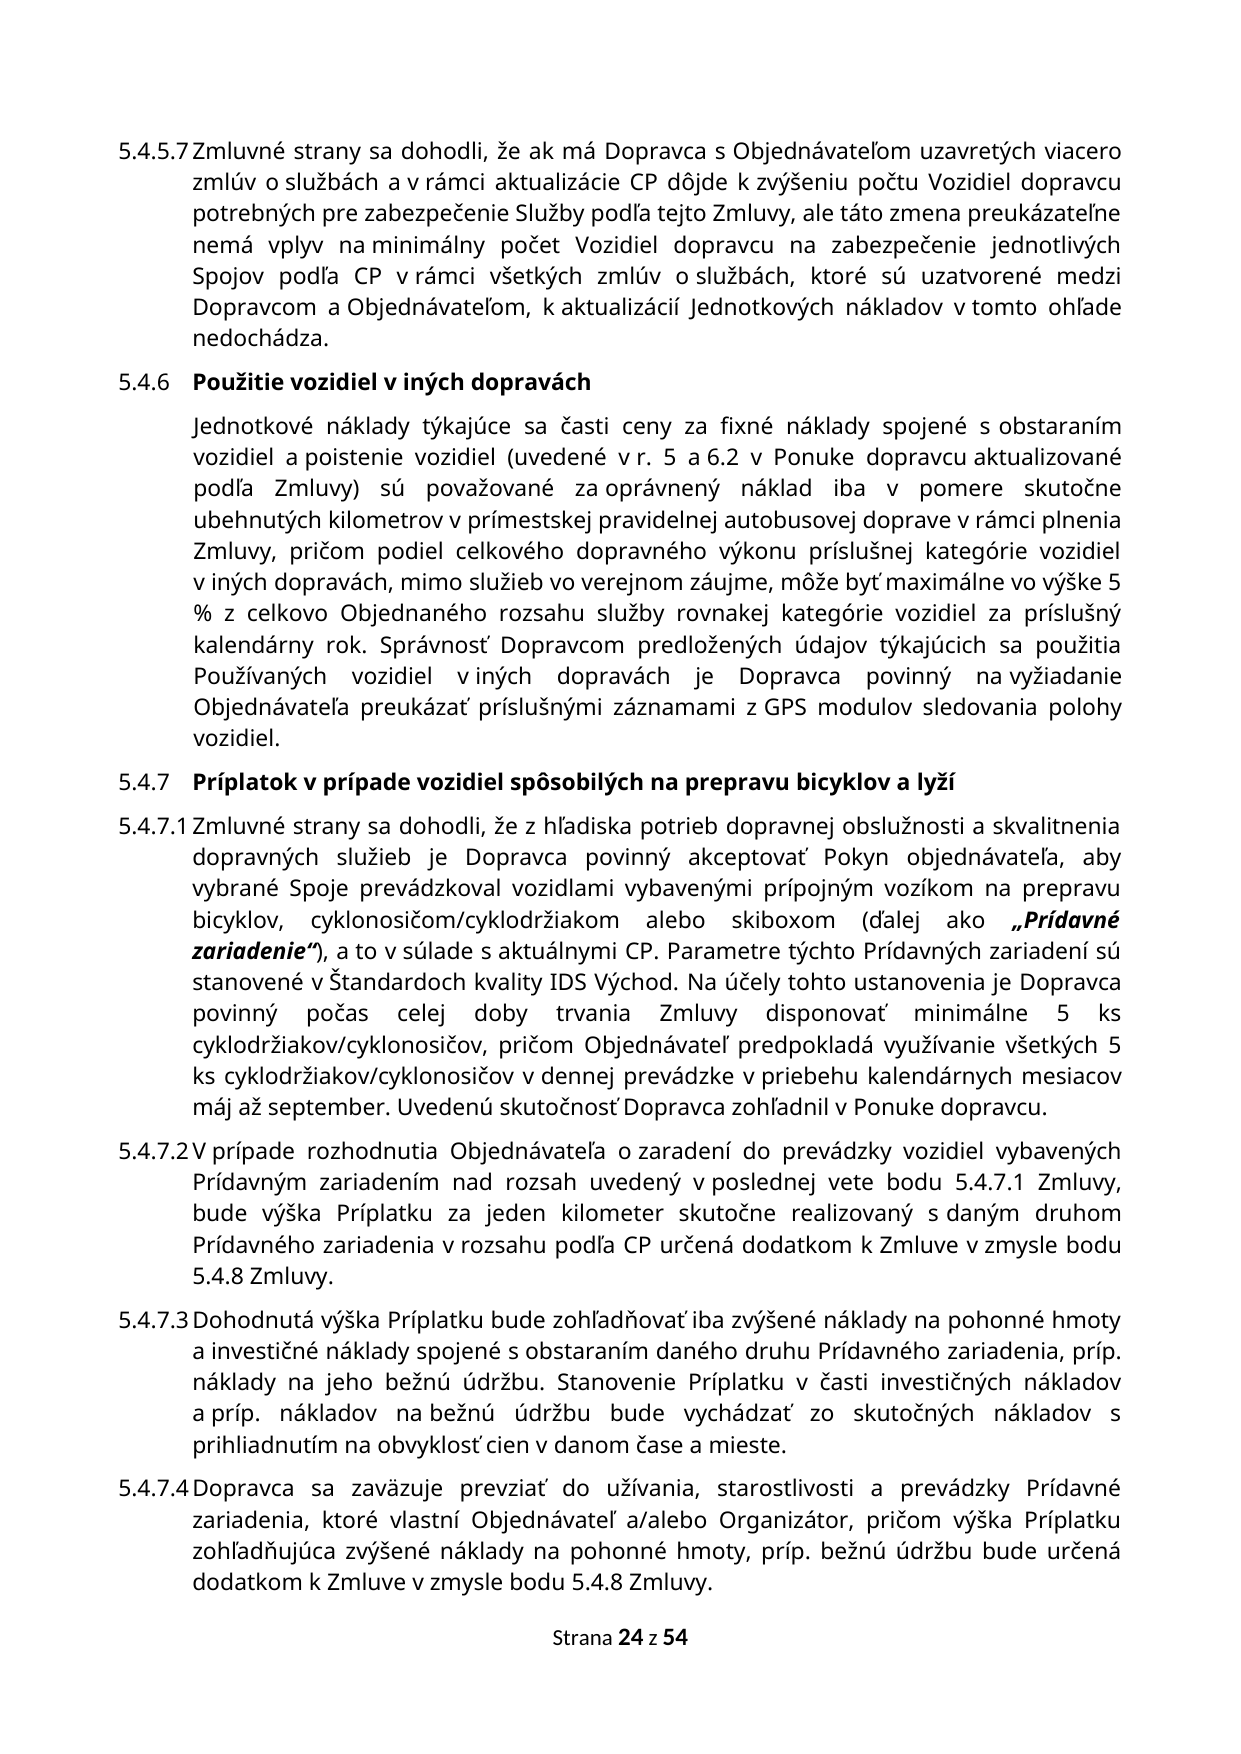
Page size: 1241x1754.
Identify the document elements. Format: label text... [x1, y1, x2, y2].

subtitle V prípade rozhodnutia Objednávateľa o zaradení do prevádzky vozidiel vybavených Prídavným zariadením nad rozsah uvedený v poslednej vete bodu 5.4.7.1 Zmluvy, bude výška Príplatku za jeden kilometer skutočne realizovaný s daným druhom Prídavného zariadenia v rozsahu podľa CP určená dodatkom k Zmluve v zmysle bodu 5.4.8 Zmluvy. [118, 1135, 1122, 1291]
subtitle Použitie vozidiel v iných dopravách [118, 366, 1122, 397]
subtitle Dopravca sa zaväzuje prevziať do užívania, starostlivosti a prevádzky Prídavné zariadenia, ktoré vlastní Objednávateľ a/alebo Organizátor, pričom výška Príplatku zohľadňujúca zvýšené náklady na pohonné hmoty, príp. bežnú údržbu bude určená dodatkom k Zmluve v zmysle bodu 5.4.8 Zmluvy. [118, 1472, 1122, 1597]
subtitle Dohodnutá výška Príplatku bude zohľadňovať iba zvýšené náklady na pohonné hmoty a investičné náklady spojené s obstaraním daného druhu Prídavného zariadenia, príp. náklady na jeho bežnú údržbu. Stanovenie Príplatku v časti investičných nákladov a príp. nákladov na bežnú údržbu bude vychádzať zo skutočných nákladov s prihliadnutím na obvyklosť cien v danom čase a mieste. [118, 1303, 1122, 1460]
subtitle Zmluvné strany sa dohodli, že ak má Dopravca s Objednávateľom uzavretých viacero zmlúv o službách a v rámci aktualizácie CP dôjde k zvýšeniu počtu Vozidiel dopravcu potrebných pre zabezpečenie Služby podľa tejto Zmluvy, ale táto zmena preukázateľne nemá vplyv na minimálny počet Vozidiel dopravcu na zabezpečenie jednotlivých Spojov podľa CP v rámci všetkých zmlúv o službách, ktoré sú uzatvorené medzi Dopravcom a Objednávateľom, k aktualizácií Jednotkových nákladov v tomto ohľade nedochádza. [118, 135, 1122, 353]
subtitle Príplatok v prípade vozidiel spôsobilých na prepravu bicyklov a lyží [118, 766, 1122, 797]
list Jednotkové náklady týkajúce sa časti ceny za fixné náklady spojené s obstaraním vozidiel a poistenie vozidiel (uvedené v r. 5 a 6.2 v Ponuke dopravcu aktualizované podľa Zmluvy) sú považované za oprávnený náklad iba v pomere skutočne ubehnutých kilometrov v prímestskej pravidelnej autobusovej doprave v rámci plnenia Zmluvy, pričom podiel celkového dopravného výkonu príslušnej kategórie vozidiel v iných dopravách, mimo služieb vo verejnom záujme, môže byť maximálne vo výške 5 % z celkovo Objednaného rozsahu služby rovnakej kategórie vozidiel za príslušný kalendárny rok. Správnosť Dopravcom predložených údajov týkajúcich sa použitia Používaných vozidiel v iných dopravách je Dopravca povinný na vyžiadanie Objednávateľa preukázať príslušnými záznamami z GPS modulov sledovania polohy vozidiel. [193, 410, 1122, 753]
subtitle Zmluvné strany sa dohodli, že z hľadiska potrieb dopravnej obslužnosti a skvalitnenia dopravných služieb je Dopravca povinný akceptovať Pokyn objednávateľa, aby vybrané Spoje prevádzkoval vozidlami vybavenými prípojným vozíkom na prepravu bicyklov, cyklonosičom/cyklodržiakom alebo skiboxom (ďalej ako „Prídavné zariadenie“), a to v súlade s aktuálnymi CP. Parametre týchto Prídavných zariadení sú stanovené v Štandardoch kvality IDS Východ. Na účely tohto ustanovenia je Dopravca povinný počas celej doby trvania Zmluvy disponovať minimálne 5 ks cyklodržiakov/cyklonosičov, pričom Objednávateľ predpokladá využívanie všetkých 5 ks cyklodržiakov/cyklonosičov v dennej prevádzke v priebehu kalendárnych mesiacov máj až september. Uvedenú skutočnosť Dopravca zohľadnil v Ponuke dopravcu. [118, 810, 1122, 1122]
